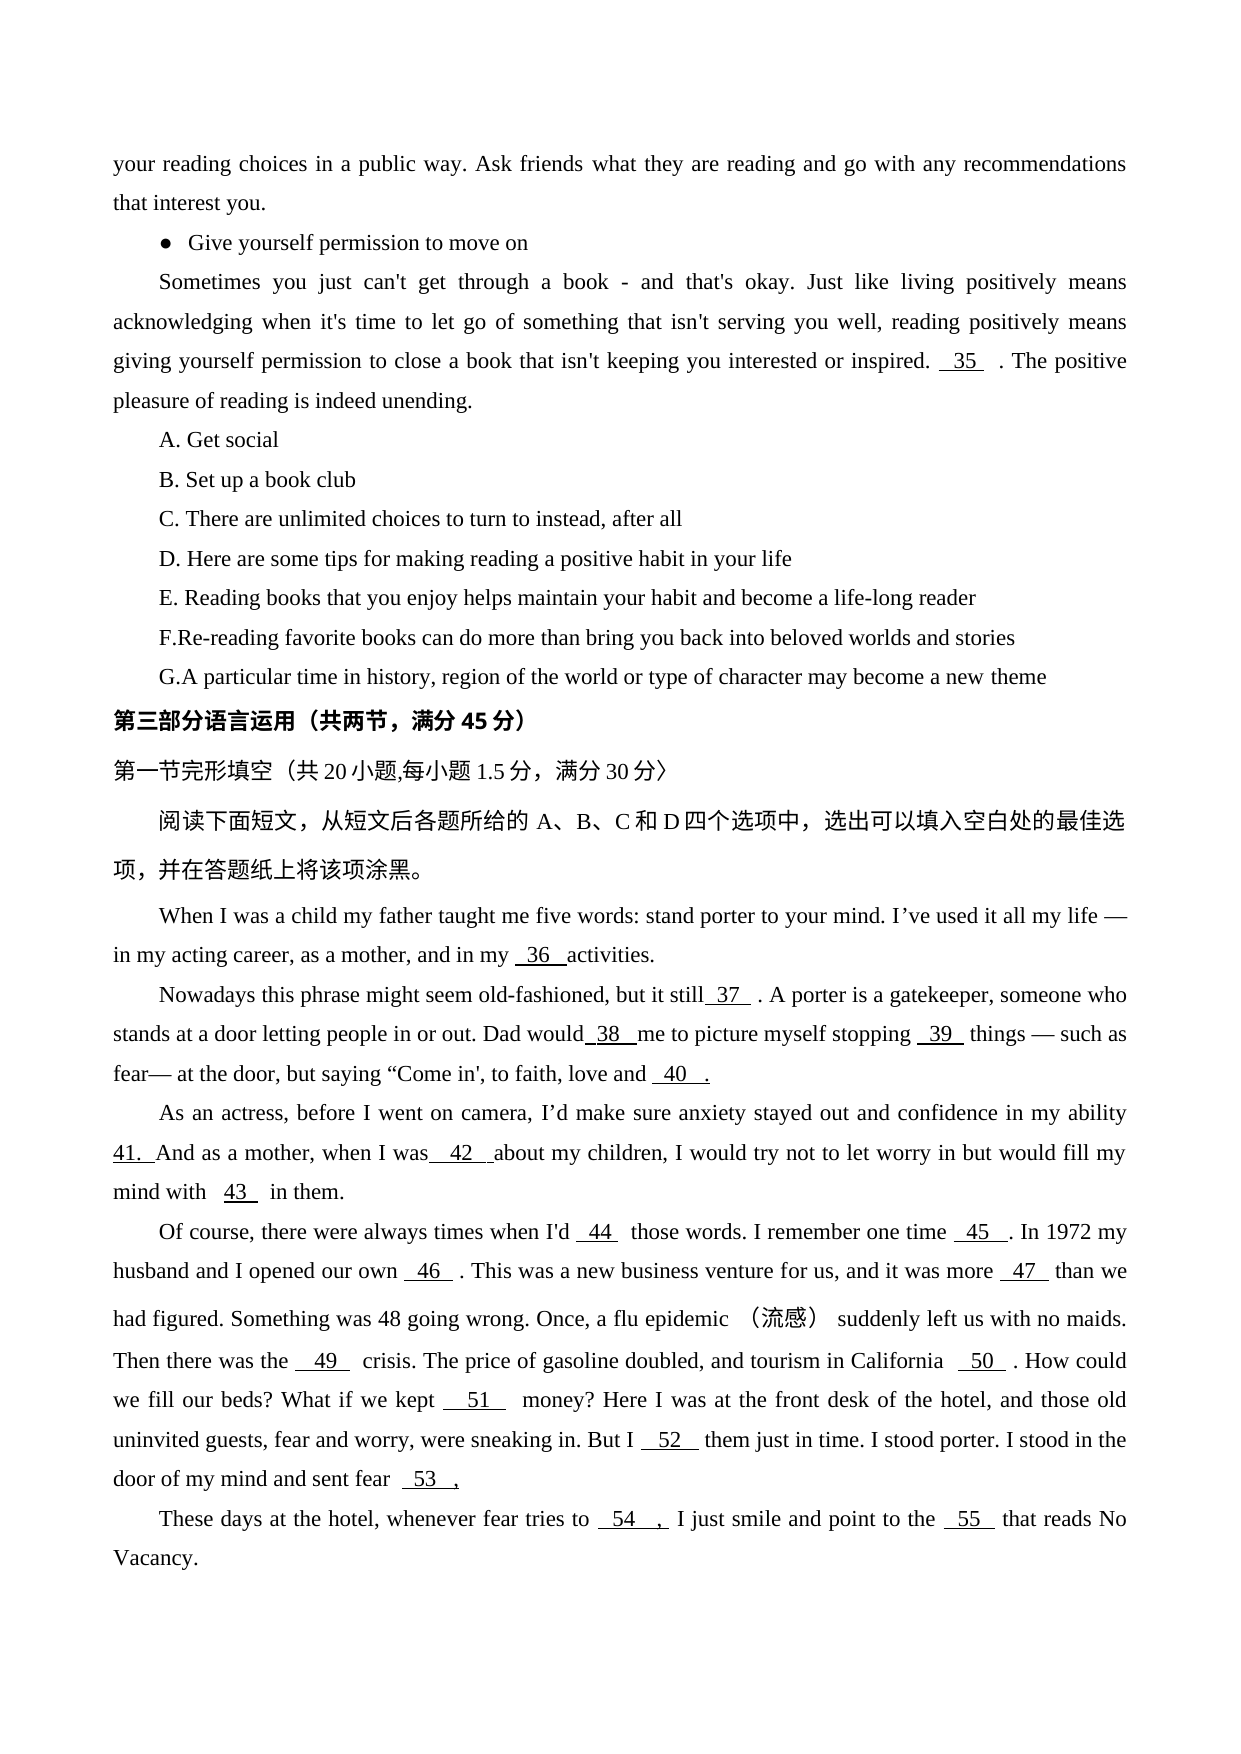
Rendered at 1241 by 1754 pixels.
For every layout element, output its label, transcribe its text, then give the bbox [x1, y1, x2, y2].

list ● Give yourself permission to move on [113, 229, 1127, 255]
list Of course, there were always times when I'd 44 those words. I remember one time 45 . In 1972 my husband and I opened our own 46 . This was a new business venture for us, and it was more 47 than we had figured. Something was 48 going wrong. Once, a flu epidemic （流感） suddenly left us with no maids. Then there was the 49 crisis. The price of gasoline doubled, and tourism in California 50 . How could we fill our beds? What if we kept 51 money? Here I was at the front desk of the hotel, and those old uninvited guests, fear and worry, were sneaking in. But I 52 them just in time. I stood porter. I stood in the door of my mind and sent fear 53 , [113, 1218, 1127, 1491]
list As an actress, before I went on camera, I’d make sure anxiety stayed out and confidence in my ability 41. And as a mother, when I was 42 about my children, I would try not to let worry in but would fill my mind with 43 in them. [113, 1099, 1127, 1205]
list Sometimes you just can't get through a book - and that's okay. Just like living positively means acknowledging when it's time to let go of something that isn't serving you well, reading positively means giving yourself permission to close a book that isn't keeping you interested or inspired. 35 . The positive pleasure of reading is indeed unending. [113, 268, 1127, 413]
list Nowadays this phrase might seem old-fashioned, but it still 37 . A porter is a gatekeeper, someone who stands at a door letting people in or out. Dad would 38 me to picture myself stopping 39 things — such as fear— at the door, but saying “Come in', to faith, love and 40 . [113, 981, 1127, 1086]
list C. There are unlimited choices to turn to instead, after all [113, 505, 1127, 532]
list B. Set up a book club [113, 466, 1127, 492]
list F.Re-reading favorite books can do more than bring you back into beloved worlds and stories [113, 624, 1127, 650]
list D. Here are some tips for making reading a positive habit in your life [113, 545, 1127, 571]
list These days at the hotel, whenever fear tries to 54 , I just smile and point to the 55 that reads No Vacancy. [113, 1504, 1127, 1570]
list E. Reading books that you enjoy helps maintain your habit and become a life-long reader [113, 584, 1127, 611]
list When I was a child my father taught me five words: stand porter to your mind. I’ve used it all my life —in my acting career, as a mother, and in my 36 activities. [113, 902, 1127, 968]
list 阅读下面短文，从短文后各题所给的A、B、C和D四个选项中，选出可以填入空白处的最佳选项，并在答题纸上将该项涂黑。 [113, 802, 1127, 886]
list A. Get social [113, 426, 1127, 453]
list G.A particular time in history, region of the world or type of character may become a new theme [113, 663, 1127, 689]
list 第一节完形填空（共20小题,每小题1.5分，满分30分〉 [113, 753, 1127, 786]
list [113, 150, 1127, 216]
text 第三部分语言运用（共两节，满分45分） [113, 703, 1127, 736]
